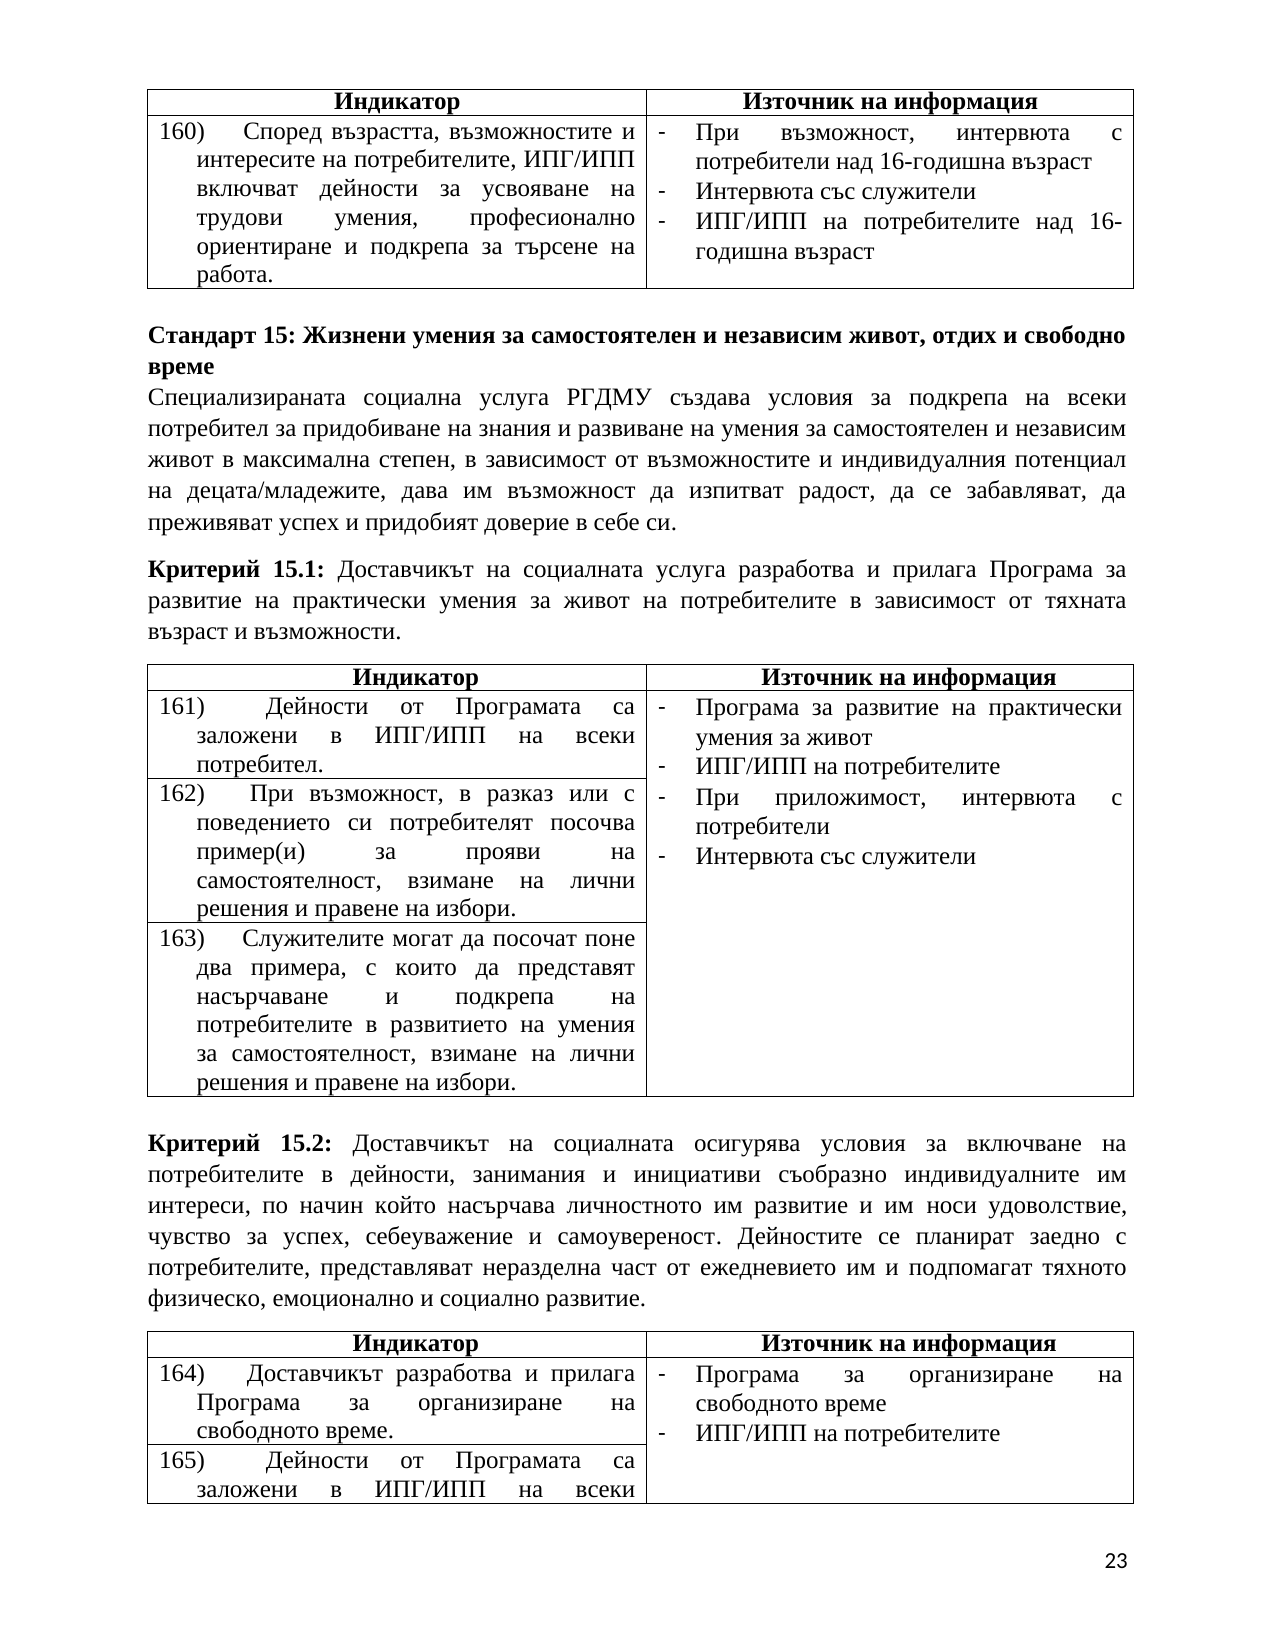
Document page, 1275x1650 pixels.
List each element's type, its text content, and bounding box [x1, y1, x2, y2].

text Специализираната социална услуга РГДМУ създава условия за подкрепа на всеки потребител за придобиване на знания и развиване на умения за самостоятелен и независим живот в максимална степен, в зависимост от възможностите и индивидуалния потенциал на децата/младежите, дава им възможност да изпитват радост, да се забавляват, да преживяват успех и придобият доверие в себе си. [148, 382, 1127, 535]
table_cell При възможност, интервюта с потребители над 16-годишна възраст Интервюта със служители ИПГ/ИПП на потребителите над 16-годишна възраст [647, 116, 1133, 288]
table_cell При възможност, в разказ или с поведението си потребителят посочва пример(и) за прояви на самостоятелност, взимане на лични решения и правене на избори. [148, 779, 646, 922]
table_header Индикатор [148, 90, 646, 115]
text Критерий 15.2: Доставчикът на социалната осигурява условия за включване на потребителите в дейности, занимания и инициативи съобразно индивидуалните им интереси, по начин който насърчава личностното им развитие и им носи удоволствие, чувство за успех, себеуважение и самоувереност. Дейностите се планират заедно с потребителите, представляват неразделна част от ежедневието им и подпомагат тяхното физическо, емоционално и социално развитие. [148, 1128, 1127, 1312]
table_header Източник на информация [647, 1332, 1133, 1357]
table_header Индикатор [148, 1332, 646, 1357]
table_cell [148, 1445, 646, 1503]
table_cell Програма за развитие на практически умения за живот ИПГ/ИПП на потребителите При приложимост, интервюта с потребители Интервюта със служители [647, 691, 1133, 1096]
table_header Индикатор [148, 665, 646, 690]
table_header Източник на информация [647, 665, 1133, 690]
table_header Източник на информация [647, 90, 1133, 115]
table_cell Доставчикът разработва и прилага Програма за организиране на свободното време. [148, 1358, 646, 1444]
table_cell Дейности от Програмата са заложени в ИПГ/ИПП на всеки потребител. [148, 691, 646, 777]
table_cell Според възрастта, възможностите и интересите на потребителите, ИПГ/ИПП включват дейности за усвояване на трудови умения, професионално ориентиране и подкрепа за търсене на работа. [148, 116, 646, 288]
table_cell Програма за организиране на свободното време ИПГ/ИПП на потребителите [647, 1358, 1133, 1503]
table_cell Служителите могат да посочат поне два примера, с които да представят насърчаване и подкрепа на потребителите в развитието на умения за самостоятелност, взимане на лични решения и правене на избори. [148, 923, 646, 1096]
text Стандарт 15: Жизнени умения за самостоятелен и независим живот, отдих и свободно време [148, 320, 1127, 380]
text Критерий 15.1: Доставчикът на социалната услуга разработва и прилага Програма за развитие на практически умения за живот на потребителите в зависимост от тяхната възраст и възможности. [148, 554, 1127, 645]
